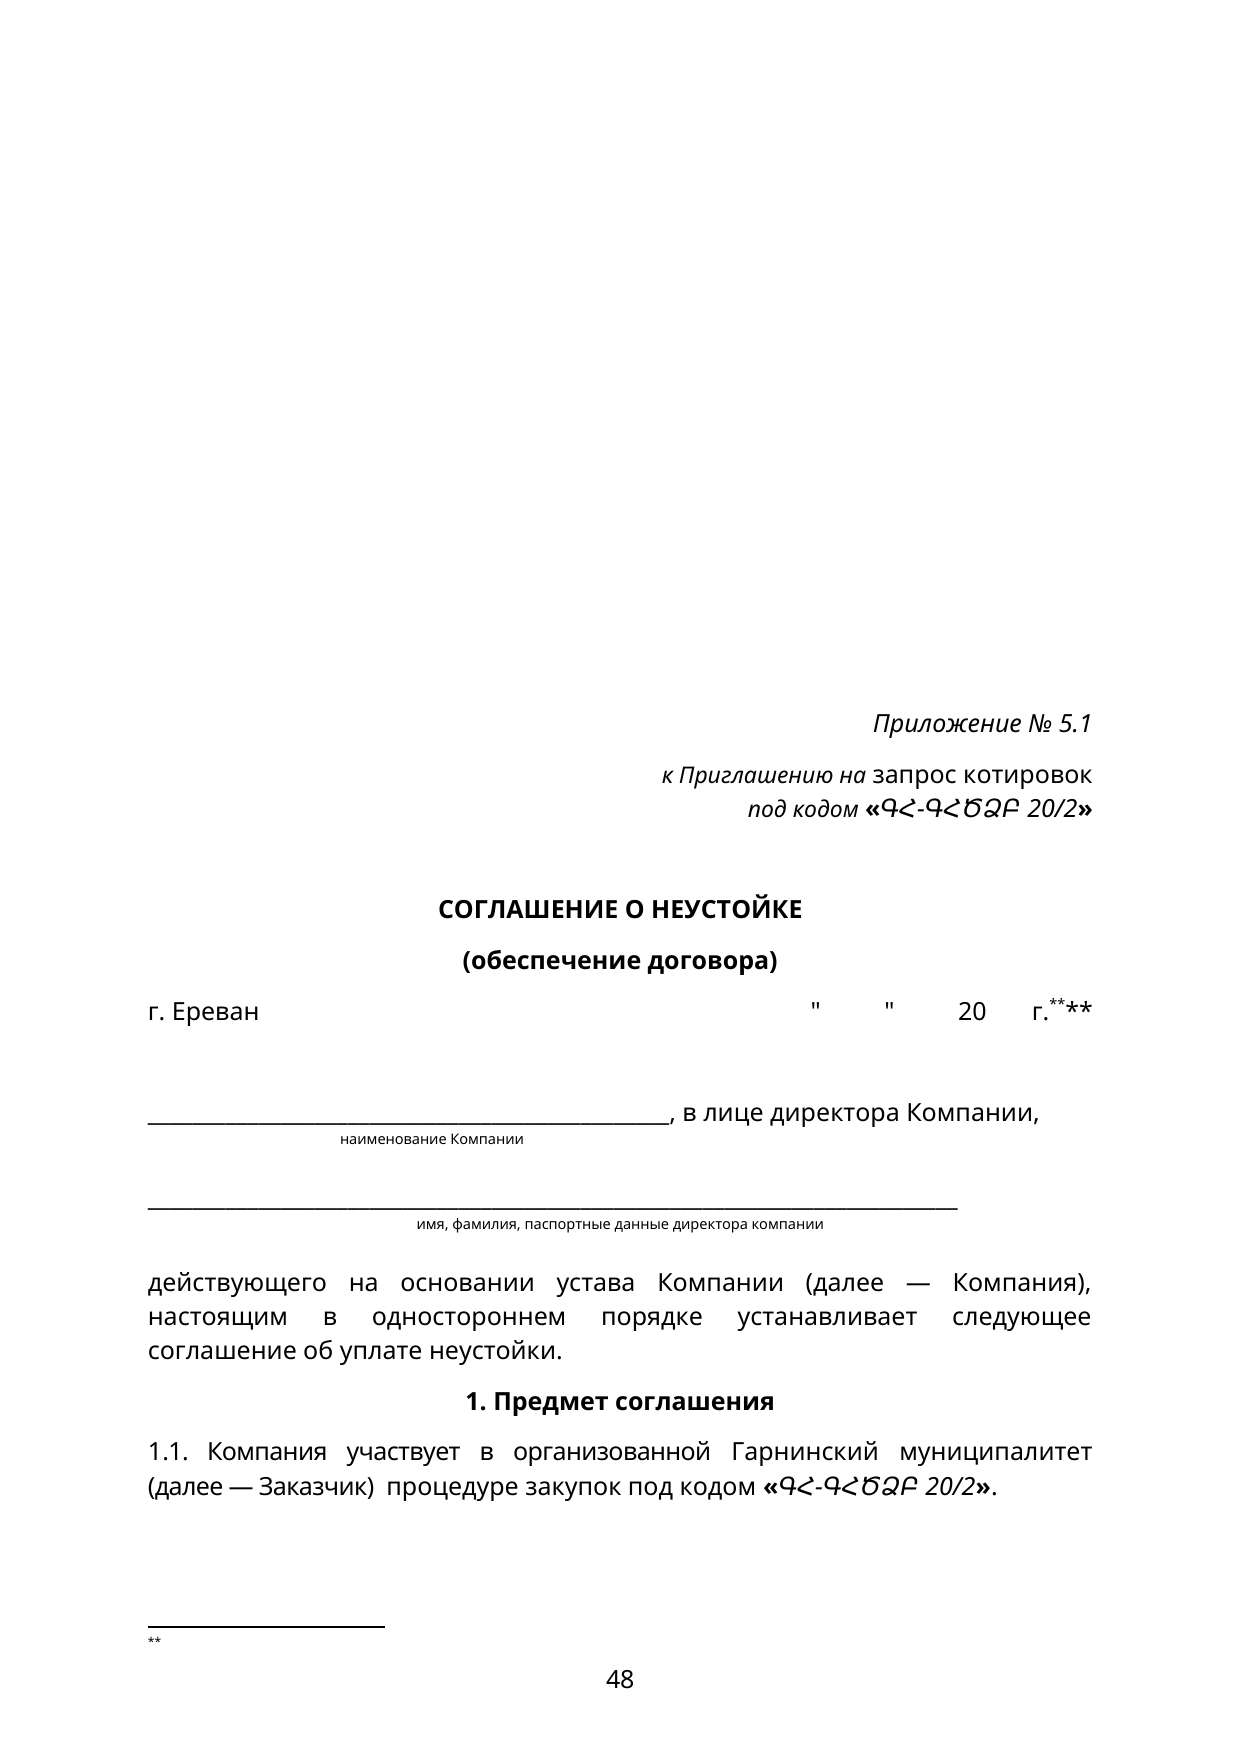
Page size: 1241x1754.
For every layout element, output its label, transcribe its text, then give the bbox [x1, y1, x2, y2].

table_header г. Ереван [136, 994, 635, 1044]
text наименование Компании [340, 1129, 1092, 1163]
text _________________________________________________________________________ [148, 1180, 1092, 1214]
table_header " " 20 г.** [635, 994, 1104, 1044]
text 1. Предмет соглашения [148, 1383, 1092, 1417]
text 1.1. Компания участвует в организованной Гарнинский муниципалитет (далее — Заказчик) процедуре закупок под кодом «ԳՀ-ԳՀԾՁԲ 20/2». [148, 1434, 1092, 1502]
text действующего на основании устава Компании (далее — Компания), настоящим в одностороннем порядке устанавливает следующее соглашение об уплате неустойки. [148, 1264, 1092, 1367]
text имя, фамилия, паспортные данные директора компании [148, 1214, 1092, 1248]
text к Приглашению на запрос котировок под кодом «ԳՀ-ԳՀԾՁԲ 20/2» [148, 756, 1092, 824]
text Приложение № 5.1 [148, 706, 1092, 740]
text _______________________________________________, в лице директора Компании, [148, 1095, 1092, 1129]
text (обеспечение договора) [148, 943, 1092, 977]
text СОГЛАШЕНИЕ О НЕУСТОЙКЕ [148, 892, 1092, 926]
